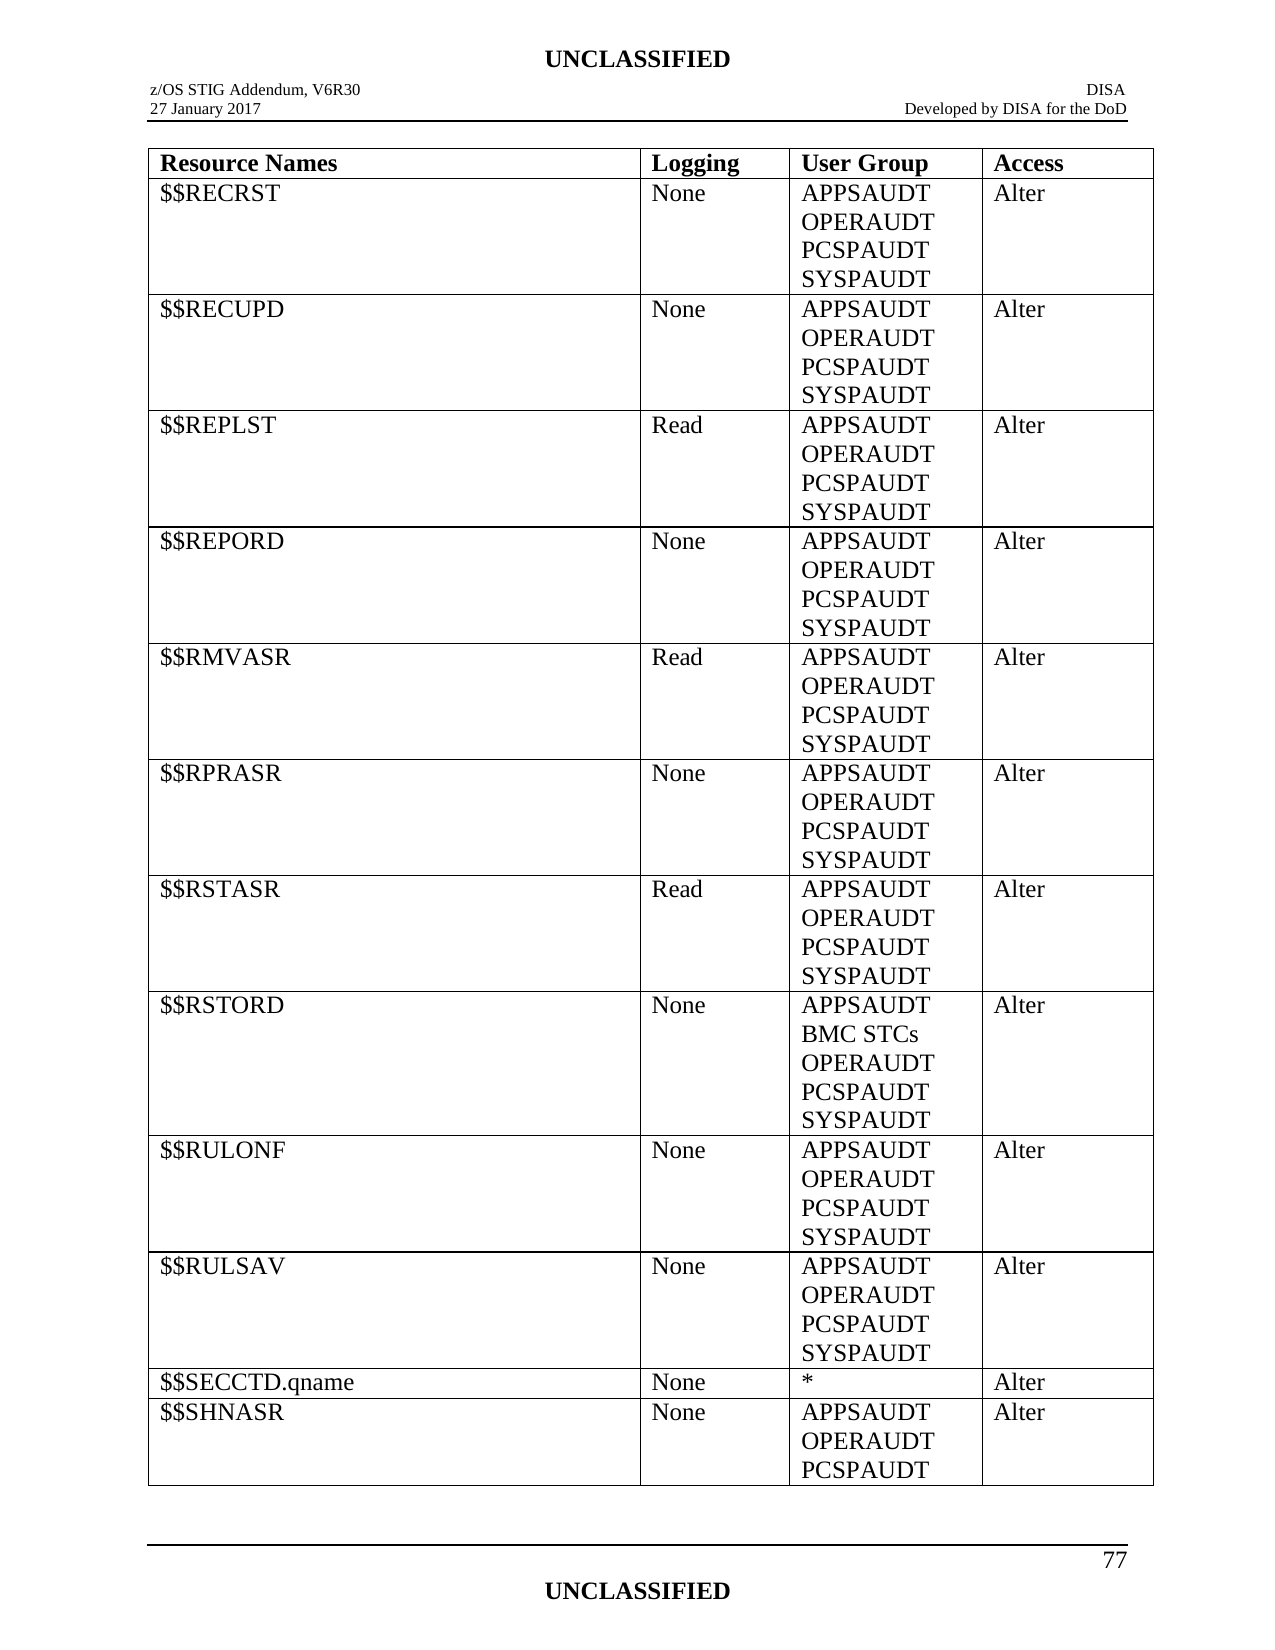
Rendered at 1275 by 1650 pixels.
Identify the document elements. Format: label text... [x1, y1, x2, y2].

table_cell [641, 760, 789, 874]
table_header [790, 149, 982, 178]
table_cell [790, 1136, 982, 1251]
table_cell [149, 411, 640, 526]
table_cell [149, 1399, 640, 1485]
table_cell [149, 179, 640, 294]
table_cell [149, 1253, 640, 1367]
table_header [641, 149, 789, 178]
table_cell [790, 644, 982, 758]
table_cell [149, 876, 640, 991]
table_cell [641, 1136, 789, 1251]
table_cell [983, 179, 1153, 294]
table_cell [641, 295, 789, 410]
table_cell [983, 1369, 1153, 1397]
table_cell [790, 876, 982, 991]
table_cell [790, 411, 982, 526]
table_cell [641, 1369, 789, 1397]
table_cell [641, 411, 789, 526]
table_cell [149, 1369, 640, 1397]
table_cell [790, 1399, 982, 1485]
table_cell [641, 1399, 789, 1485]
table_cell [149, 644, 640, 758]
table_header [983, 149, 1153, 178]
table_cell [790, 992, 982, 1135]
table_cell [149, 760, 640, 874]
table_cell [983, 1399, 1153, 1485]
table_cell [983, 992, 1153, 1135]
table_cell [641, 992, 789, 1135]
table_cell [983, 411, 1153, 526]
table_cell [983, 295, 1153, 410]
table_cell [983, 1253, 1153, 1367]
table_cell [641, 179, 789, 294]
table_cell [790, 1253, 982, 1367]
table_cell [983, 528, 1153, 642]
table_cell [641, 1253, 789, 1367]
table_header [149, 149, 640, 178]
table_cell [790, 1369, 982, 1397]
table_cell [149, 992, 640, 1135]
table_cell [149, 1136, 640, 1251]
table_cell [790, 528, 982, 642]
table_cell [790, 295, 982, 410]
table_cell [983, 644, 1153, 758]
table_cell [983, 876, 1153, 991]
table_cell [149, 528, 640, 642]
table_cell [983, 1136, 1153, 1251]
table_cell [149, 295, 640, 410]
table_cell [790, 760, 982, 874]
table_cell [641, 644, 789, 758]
text 77 [135, 1546, 1127, 1574]
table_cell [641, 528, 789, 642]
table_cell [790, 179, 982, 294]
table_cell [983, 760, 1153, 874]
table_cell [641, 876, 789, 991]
